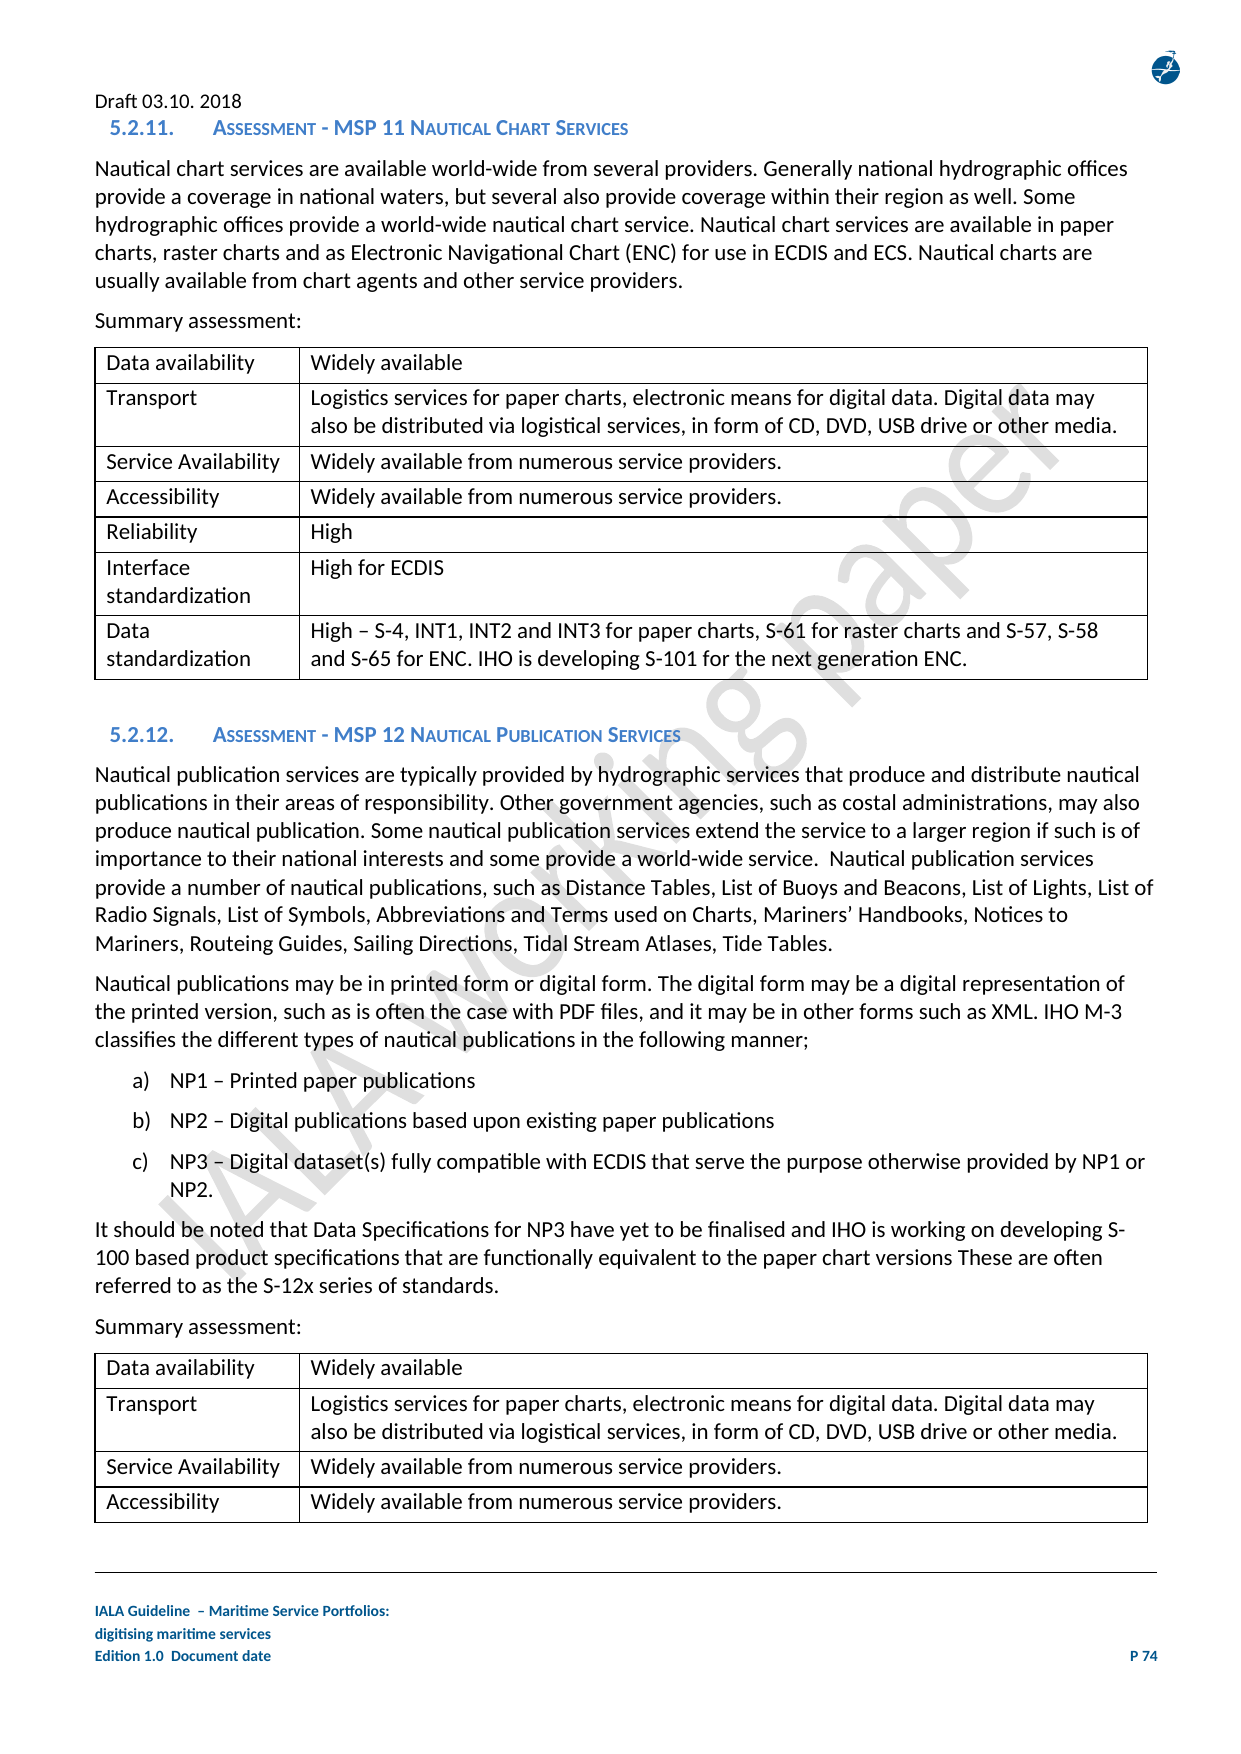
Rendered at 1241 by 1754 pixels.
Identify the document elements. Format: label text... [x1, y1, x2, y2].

table_header Widely available [300, 348, 1147, 382]
list NP2 – Digital publications based upon existing paper publications [132, 1106, 1157, 1134]
table_cell High for ECDIS [300, 553, 1147, 615]
text Nautical chart services are available world-wide from several providers. Generally national hydrographic offices provide a coverage in national waters, but several also provide coverage within their region as well. Some hydrographic offices provide a world-wide nautical chart service. Nautical chart services are available in paper charts, raster charts and as Electronic Navigational Chart (ENC) for use in ECDIS and ECS. Nautical charts are usually available from chart agents and other service providers. [94, 154, 1157, 294]
table_cell Logistics services for paper charts, electronic means for digital data. Digital data may also be distributed via logistical services, in form of CD, DVD, USB drive or other media. [300, 1389, 1147, 1451]
table_header Widely available [300, 1354, 1147, 1388]
table_cell Reliability [96, 518, 299, 552]
table_cell Logistics services for paper charts, electronic means for digital data. Digital data may also be distributed via logistical services, in form of CD, DVD, USB drive or other media. [300, 384, 1147, 446]
text Summary assessment: [94, 307, 1157, 335]
table_cell Widely available from numerous service providers. [300, 1452, 1147, 1486]
subtitle Assessment - MSP 12 Nautical Publication Services [109, 720, 1069, 748]
table_header Data availability [96, 348, 299, 382]
table_cell Accessibility [96, 1488, 299, 1522]
table_cell Service Availability [96, 1452, 299, 1486]
table_cell Widely available from numerous service providers. [300, 1488, 1147, 1522]
text It should be noted that Data Specifications for NP3 have yet to be finalised and IHO is working on developing S-100 based product specifications that are functionally equivalent to the paper chart versions These are often referred to as the S-12x series of standards. [94, 1215, 1157, 1299]
table_cell High [300, 518, 1147, 552]
text Summary assessment: [94, 1312, 1157, 1340]
table_cell Data standardization [96, 616, 299, 678]
table_cell Service Availability [96, 447, 299, 481]
table_header Data availability [96, 1354, 299, 1388]
subtitle Assessment - MSP 11 Nautical Chart Services [109, 113, 1069, 142]
text Nautical publications may be in printed form or digital form. The digital form may be a digital representation of the printed version, such as is often the case with PDF files, and it may be in other forms such as XML. IHO M-3 classifies the different types of nautical publications in the following manner; [94, 969, 1157, 1053]
table_cell Widely available from numerous service providers. [300, 447, 1147, 481]
table_cell Transport [96, 1389, 299, 1451]
text Nautical publication services are typically provided by hydrographic services that produce and distribute nautical publications in their areas of responsibility. Other government agencies, such as costal administrations, may also produce nautical publication. Some nautical publication services extend the service to a larger region if such is of importance to their national interests and some provide a world-wide service. Nautical publication services provide a number of nautical publications, such as Distance Tables, List of Buoys and Beacons, List of Lights, List of Radio Signals, List of Symbols, Abbreviations and Terms used on Charts, Mariners’ Handbooks, Notices to Mariners, Routeing Guides, Sailing Directions, Tidal Stream Atlases, Tide Tables. [94, 761, 1157, 957]
table_cell High – S-4, INT1, INT2 and INT3 for paper charts, S-61 for raster charts and S-57, S-58 and S-65 for ENC. IHO is developing S-101 for the next generation ENC. [300, 616, 1147, 678]
list NP3 – Digital dataset(s) fully compatible with ECDIS that serve the purpose otherwise provided by NP1 or NP2. [132, 1147, 1157, 1203]
table_cell Accessibility [96, 482, 299, 516]
table_cell Transport [96, 384, 299, 446]
list NP1 – Printed paper publications [132, 1066, 1157, 1094]
picture [1120, 0, 1239, 119]
table_cell Widely available from numerous service providers. [300, 482, 1147, 516]
table_cell Interface standardization [96, 553, 299, 615]
